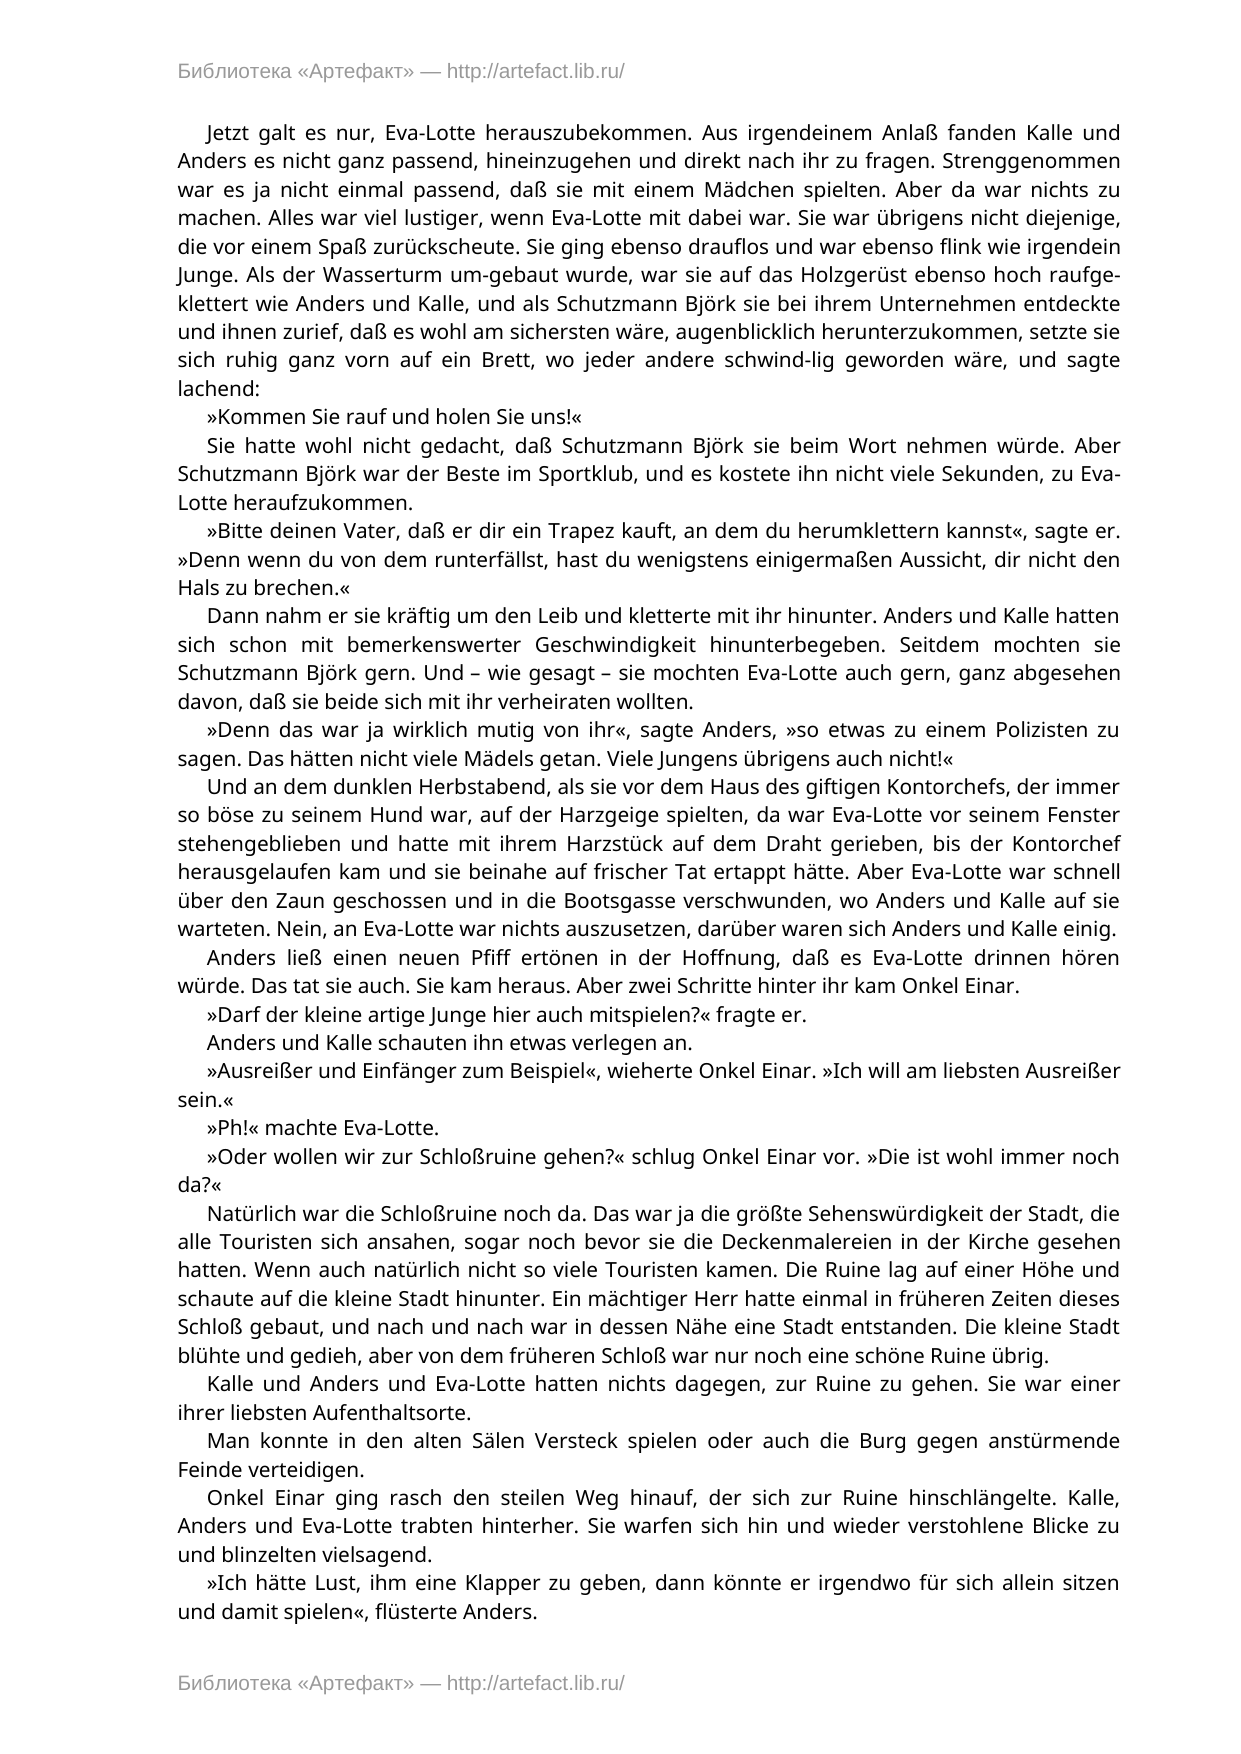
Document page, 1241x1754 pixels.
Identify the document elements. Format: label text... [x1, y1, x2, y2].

text Onkel Einar ging rasch den steilen Weg hinauf, der sich zur Ruine hinschlängelte. Kalle, Anders und Eva-Lotte trabten hinterher. Sie warfen sich hin und wieder verstohlene Blicke zu und blinzelten vielsagend. [177, 1483, 1122, 1568]
text Man konnte in den alten Sälen Versteck spielen oder auch die Burg gegen anstürmende Feinde verteidigen. [177, 1426, 1122, 1483]
text »Ich hätte Lust, ihm eine Klapper zu geben, dann könnte er irgendwo für sich allein sitzen und damit spielen«, flüsterte Anders. [177, 1568, 1122, 1625]
text »Kommen Sie rauf und holen Sie uns!« [177, 402, 1122, 431]
text Natürlich war die Schloßruine noch da. Das war ja die größte Sehenswürdigkeit der Stadt, die alle Touristen sich ansahen, sogar noch bevor sie die Deckenmalereien in der Kirche gesehen hatten. Wenn auch natürlich nicht so viele Touristen kamen. Die Ruine lag auf einer Höhe und schaute auf die kleine Stadt hinunter. Ein mächtiger Herr hatte einmal in früheren Zeiten dieses Schloß gebaut, und nach und nach war in dessen Nähe eine Stadt entstanden. Die kleine Stadt blühte und gedieh, aber von dem früheren Schloß war nur noch eine schöne Ruine übrig. [177, 1199, 1122, 1369]
text »Bitte deinen Vater, daß er dir ein Trapez kauft, an dem du herumklettern kannst«, sagte er. »Denn wenn du von dem runterfällst, hast du wenigstens einigermaßen Aussicht, dir nicht den Hals zu brechen.« [177, 516, 1122, 602]
text Und an dem dunklen Herbstabend, als sie vor dem Haus des giftigen Kontorchefs, der immer so böse zu seinem Hund war, auf der Harzgeige spielten, da war Eva-Lotte vor seinem Fenster stehengeblieben und hatte mit ihrem Harzstück auf dem Draht gerieben, bis der Kontorchef herausgelaufen kam und sie beinahe auf frischer Tat ertappt hätte. Aber Eva-Lotte war schnell über den Zaun geschossen und in die Bootsgasse verschwunden, wo Anders und Kalle auf sie warteten. Nein, an Eva-Lotte war nichts auszusetzen, darüber waren sich Anders und Kalle einig. [177, 772, 1122, 943]
text »Denn das war ja wirklich mutig von ihr«, sagte Anders, »so etwas zu einem Polizisten zu sagen. Das hätten nicht viele Mädels getan. Viele Jungens übrigens auch nicht!« [177, 715, 1122, 772]
text Anders und Kalle schauten ihn etwas verlegen an. [177, 1028, 1122, 1057]
text »Darf der kleine artige Junge hier auch mitspielen?« fragte er. [177, 1000, 1122, 1028]
text »Ph!« machte Eva-Lotte. [177, 1113, 1122, 1142]
text Anders ließ einen neuen Pfiff ertönen in der Hoffnung, daß es Eva-Lotte drinnen hören würde. Das tat sie auch. Sie kam heraus. Aber zwei Schritte hinter ihr kam Onkel Einar. [177, 943, 1122, 1000]
text Sie hatte wohl nicht gedacht, daß Schutzmann Björk sie beim Wort nehmen würde. Aber Schutzmann Björk war der Beste im Sportklub, und es kostete ihn nicht viele Sekunden, zu Eva-Lotte heraufzukommen. [177, 431, 1122, 516]
text »Ausreißer und Einfänger zum Beispiel«, wieherte Onkel Einar. »Ich will am liebsten Ausreißer sein.« [177, 1057, 1122, 1113]
text Jetzt galt es nur, Eva-Lotte herauszubekommen. Aus irgendeinem Anlaß fanden Kalle und Anders es nicht ganz passend, hineinzugehen und direkt nach ihr zu fragen. Strenggenommen war es ja nicht einmal passend, daß sie mit einem Mädchen spielten. Aber da war nichts zu machen. Alles war viel lustiger, wenn Eva-Lotte mit dabei war. Sie war übrigens nicht diejenige, die vor einem Spaß zurückscheute. Sie ging ebenso drauflos und war ebenso flink wie irgendein Junge. Als der Wasserturm um-gebaut wurde, war sie auf das Holzgerüst ebenso hoch raufge-klettert wie Anders und Kalle, und als Schutzmann Björk sie bei ihrem Unternehmen entdeckte und ihnen zurief, daß es wohl am sichersten wäre, augenblicklich herunterzukommen, setzte sie sich ruhig ganz vorn auf ein Brett, wo jeder andere schwind-lig geworden wäre, und sagte lachend: [177, 118, 1122, 402]
text Kalle und Anders und Eva-Lotte hatten nichts dagegen, zur Ruine zu gehen. Sie war einer ihrer liebsten Aufenthaltsorte. [177, 1369, 1122, 1426]
text »Oder wollen wir zur Schloßruine gehen?« schlug Onkel Einar vor. »Die ist wohl immer noch da?« [177, 1142, 1122, 1199]
text Dann nahm er sie kräftig um den Leib und kletterte mit ihr hinunter. Anders und Kalle hatten sich schon mit bemerkenswerter Geschwindigkeit hinunterbegeben. Seitdem mochten sie Schutzmann Björk gern. Und – wie gesagt – sie mochten Eva-Lotte auch gern, ganz abgesehen davon, daß sie beide sich mit ihr verheiraten wollten. [177, 602, 1122, 715]
